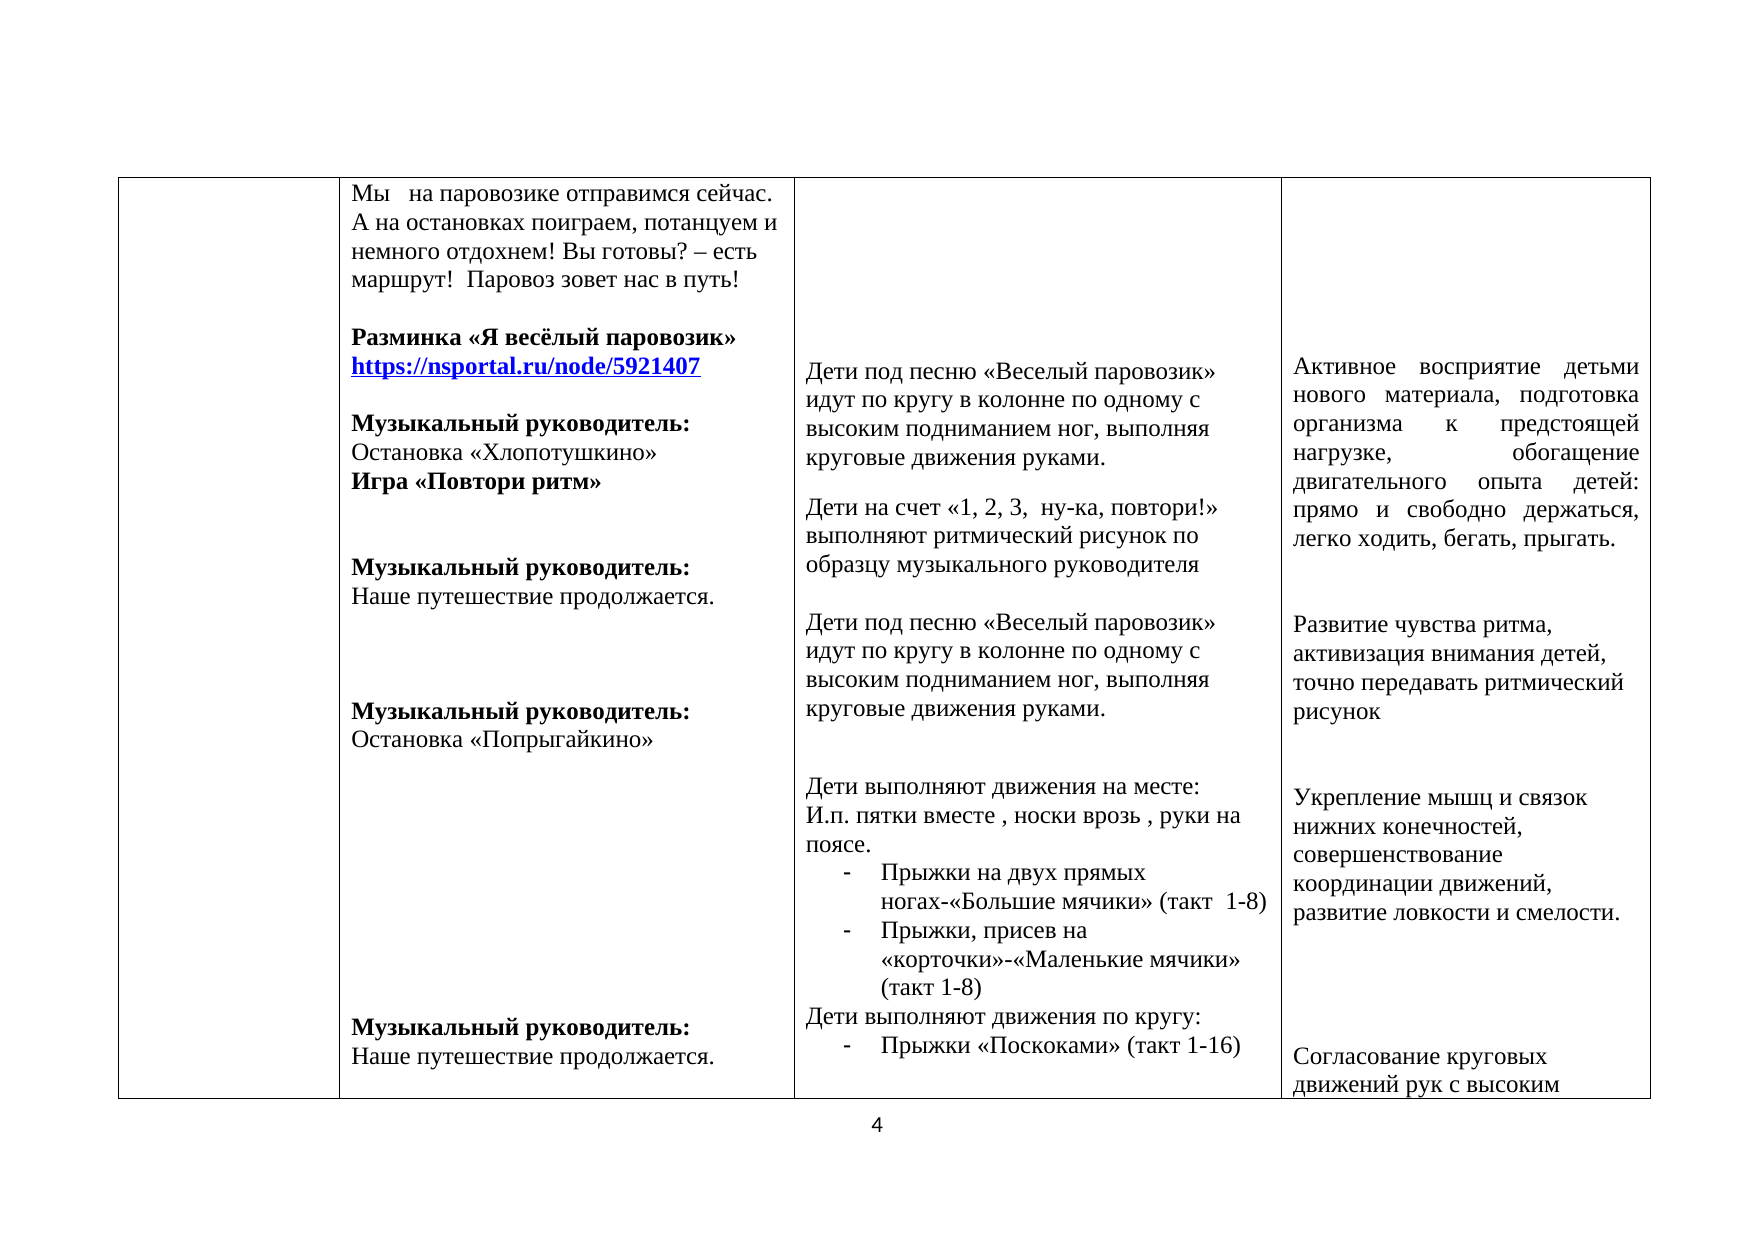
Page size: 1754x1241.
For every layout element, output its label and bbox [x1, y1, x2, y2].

table_cell [119, 178, 339, 1098]
table_cell [340, 178, 794, 1098]
table_cell [1282, 178, 1650, 1098]
table_cell [795, 178, 1281, 1098]
